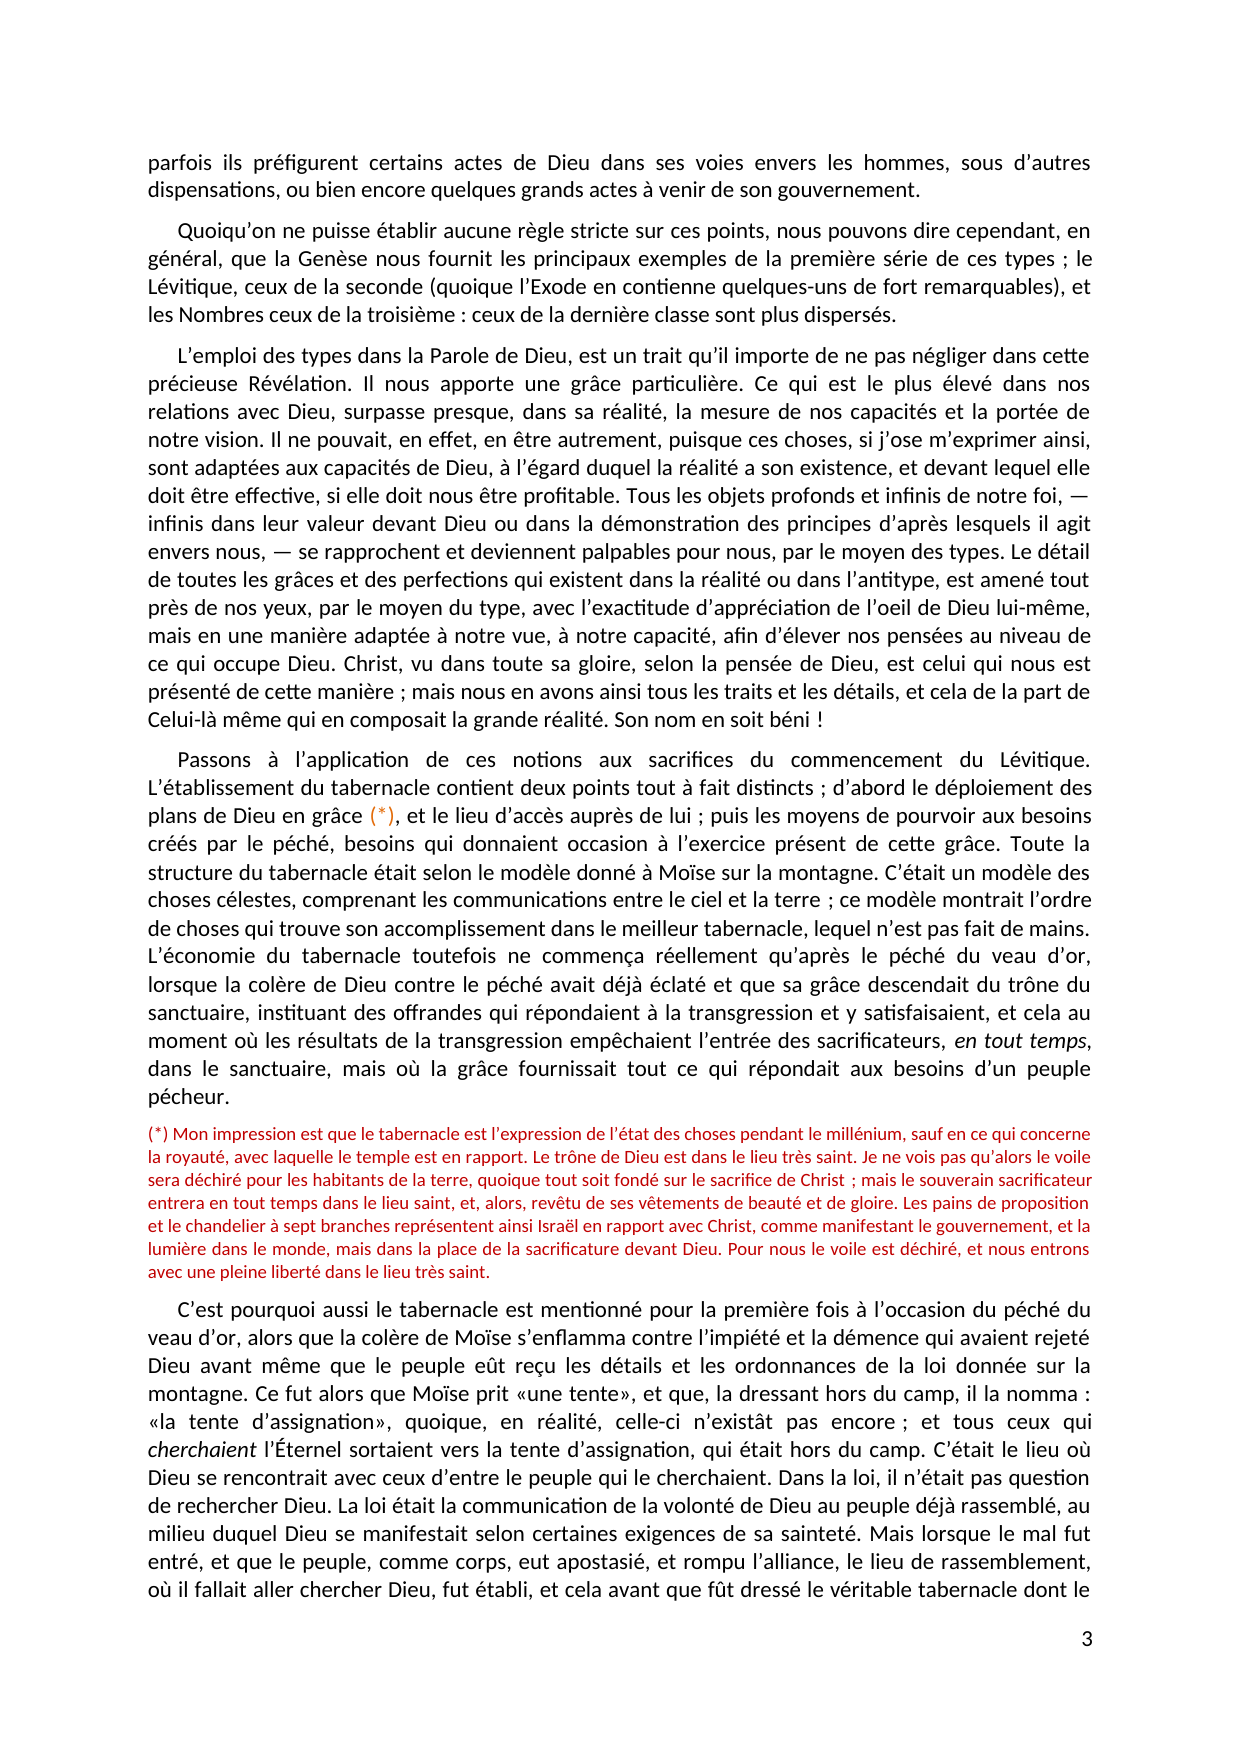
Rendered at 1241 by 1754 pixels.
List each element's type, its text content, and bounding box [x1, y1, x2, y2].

text Quoiqu’on ne puisse établir aucune règle stricte sur ces points, nous pouvons dire cependant, en général, que la Genèse nous fournit les principaux exemples de la première série de ces types ; le Lévitique, ceux de la seconde (quoique l’Exode en contienne quelques-uns de fort remarquables), et les Nombres ceux de la troisième : ceux de la dernière classe sont plus dispersés. [148, 216, 1093, 328]
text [148, 1295, 1093, 1603]
text Passons à l’application de ces notions aux sacrifices du commencement du Lévitique. L’établissement du tabernacle contient deux points tout à fait distincts ; d’abord le déploiement des plans de Dieu en grâce (*), et le lieu d’accès auprès de lui ; puis les moyens de pourvoir aux besoins créés par le péché, besoins qui donnaient occasion à l’exercice présent de cette grâce. Toute la structure du tabernacle était selon le modèle donné à Moïse sur la montagne. C’était un modèle des choses célestes, comprenant les communications entre le ciel et la terre ; ce modèle montrait l’ordre de choses qui trouve son accomplissement dans le meilleur tabernacle, lequel n’est pas fait de mains. L’économie du tabernacle toutefois ne commença réellement qu’après le péché du veau d’or, lorsque la colère de Dieu contre le péché avait déjà éclaté et que sa grâce descendait du trône du sanctuaire, instituant des offrandes qui répondaient à la transgression et y satisfaisaient, et cela au moment où les résultats de la transgression empêchaient l’entrée des sacrificateurs, en tout temps, dans le sanctuaire, mais où la grâce fournissait tout ce qui répondait aux besoins d’un peuple pécheur. [148, 746, 1093, 1110]
text (*) Mon impression est que le tabernacle est l’expression de l’état des choses pendant le millénium, sauf en ce qui concerne la royauté, avec laquelle le temple est en rapport. Le trône de Dieu est dans le lieu très saint. Je ne vois pas qu’alors le voile sera déchiré pour les habitants de la terre, quoique tout soit fondé sur le sacrifice de Christ ; mais le souverain sacrificateur entrera en tout temps dans le lieu saint, et, alors, revêtu de ses vêtements de beauté et de gloire. Les pains de proposition et le chandelier à sept branches représentent ainsi Israël en rapport avec Christ, comme manifestant le gouvernement, et la lumière dans le monde, mais dans la place de la sacrificature devant Dieu. Pour nous le voile est déchiré, et nous entrons avec une pleine liberté dans le lieu très saint. [148, 1122, 1093, 1283]
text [148, 148, 1093, 204]
text L’emploi des types dans la Parole de Dieu, est un trait qu’il importe de ne pas négliger dans cette précieuse Révélation. Il nous apporte une grâce particulière. Ce qui est le plus élevé dans nos relations avec Dieu, surpasse presque, dans sa réalité, la mesure de nos capacités et la portée de notre vision. Il ne pouvait, en effet, en être autrement, puisque ces choses, si j’ose m’exprimer ainsi, sont adaptées aux capacités de Dieu, à l’égard duquel la réalité a son existence, et devant lequel elle doit être effective, si elle doit nous être profitable. Tous les objets profonds et infinis de notre foi, — infinis dans leur valeur devant Dieu ou dans la démonstration des principes d’après lesquels il agit envers nous, — se rapprochent et deviennent palpables pour nous, par le moyen des types. Le détail de toutes les grâces et des perfections qui existent dans la réalité ou dans l’antitype, est amené tout près de nos yeux, par le moyen du type, avec l’exactitude d’appréciation de l’oeil de Dieu lui-même, mais en une manière adaptée à notre vue, à notre capacité, afin d’élever nos pensées au niveau de ce qui occupe Dieu. Christ, vu dans toute sa gloire, selon la pensée de Dieu, est celui qui nous est présenté de cette manière ; mais nous en avons ainsi tous les traits et les détails, et cela de la part de Celui-là même qui en composait la grande réalité. Son nom en soit béni ! [148, 341, 1093, 733]
